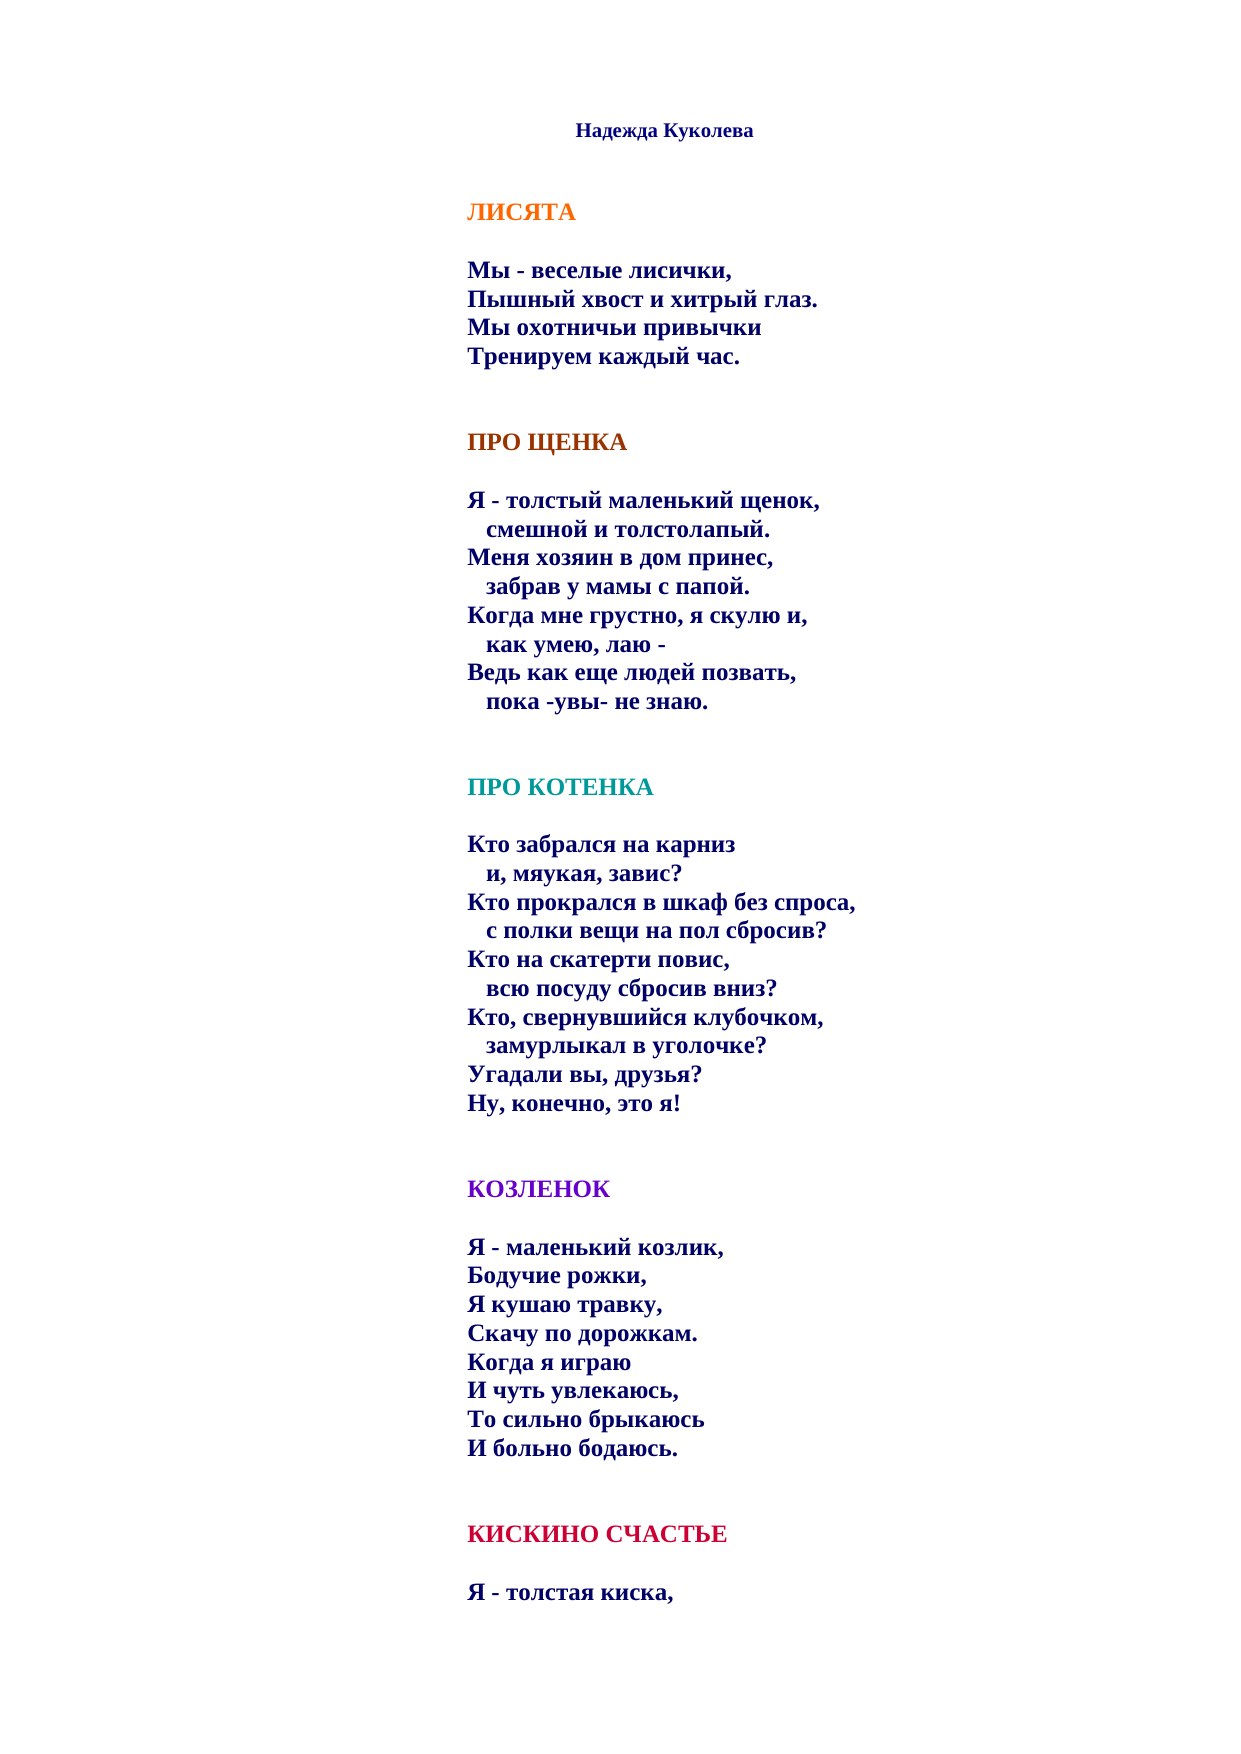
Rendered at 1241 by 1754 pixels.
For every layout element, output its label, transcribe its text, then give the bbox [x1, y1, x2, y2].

text Надежда Куколева [177, 118, 1152, 142]
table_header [464, 142, 865, 1608]
